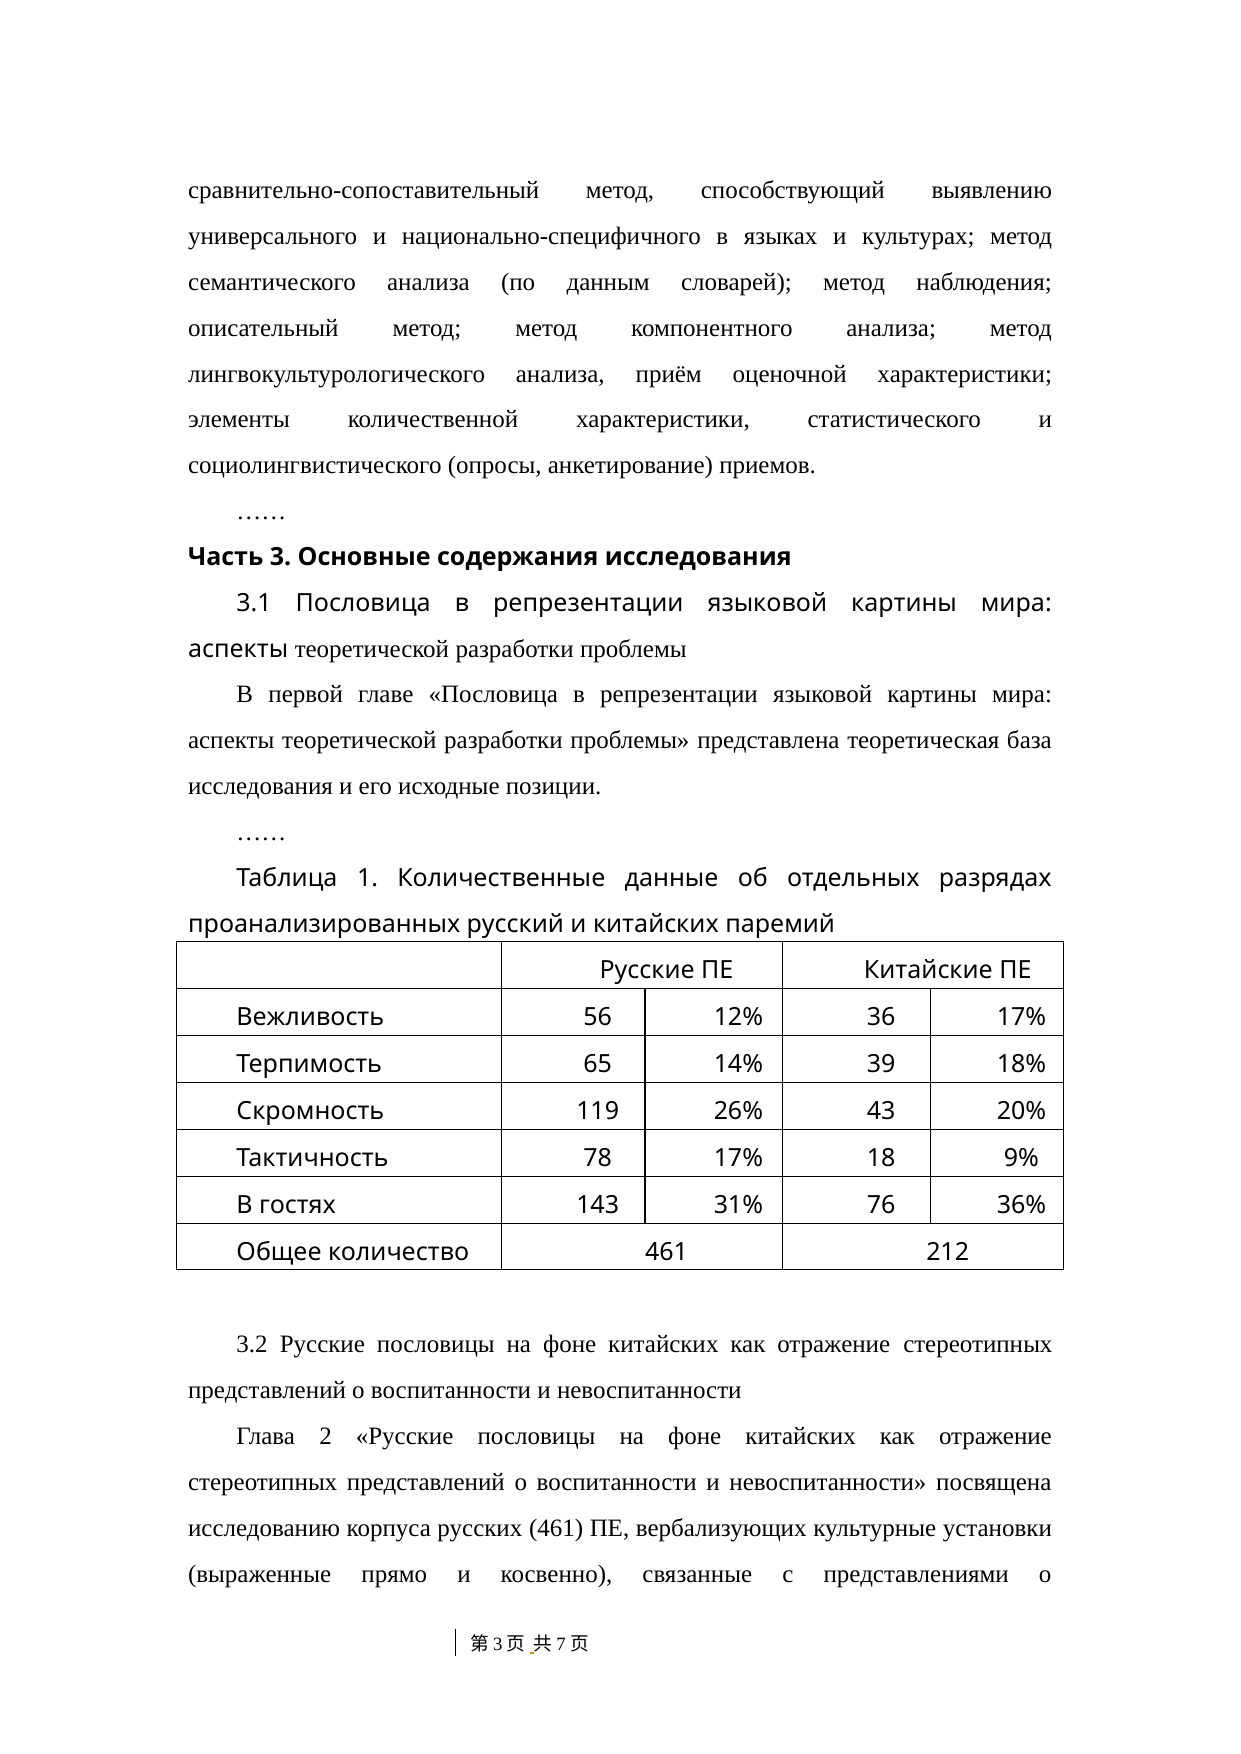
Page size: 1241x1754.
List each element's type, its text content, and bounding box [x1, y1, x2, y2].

table_cell 119 [502, 1083, 644, 1129]
table_cell 43 [783, 1083, 930, 1129]
text 3.1 Пословица в репрезентации языковой картины мира: аспекты теоретической разработки проблемы [188, 574, 1052, 666]
table_cell 212 [783, 1224, 1063, 1269]
text 3.2 Русские пословицы на фоне китайских как отражение стереотипных представлений о воспитанности и невоспитанности [188, 1316, 1052, 1408]
table_cell 18% [931, 1036, 1063, 1082]
text Часть 3. Основные содержания исследования [188, 529, 1052, 574]
table_cell 65 [502, 1036, 644, 1082]
table_cell 36 [783, 989, 930, 1035]
table_cell 56 [502, 989, 644, 1035]
table_cell В гостях [177, 1177, 501, 1222]
text …… [188, 804, 1052, 849]
table_cell 39 [783, 1036, 930, 1082]
table_cell 78 [502, 1130, 644, 1176]
table_cell Скромность [177, 1083, 501, 1129]
text В первой главе «Пословица в репрезентации языковой картины мира: аспекты теоретической разработки проблемы» представлена теоретическая база исследования и его исходные позиции. [188, 666, 1052, 804]
table_cell 143 [502, 1177, 644, 1222]
table_cell 26% [646, 1083, 782, 1129]
table_cell 17% [646, 1130, 782, 1176]
table_cell Терпимость [177, 1036, 501, 1082]
table_cell 461 [502, 1224, 782, 1269]
table_header [177, 942, 501, 988]
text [188, 1408, 1052, 1591]
table_cell 36% [931, 1177, 1063, 1222]
table_cell 31% [646, 1177, 782, 1222]
text …… [188, 483, 1052, 529]
table_cell Вежливость [177, 989, 501, 1035]
table_cell 9% [931, 1130, 1063, 1176]
table_cell 18 [783, 1130, 930, 1176]
table_cell 76 [783, 1177, 930, 1222]
table_cell Общее количество [177, 1224, 501, 1269]
table_cell 12% [646, 989, 782, 1035]
table_cell 20% [931, 1083, 1063, 1129]
table_header Китайские ПЕ [783, 942, 1063, 988]
text Таблица 1. Количественные данные об отдельных разрядах проанализированных русский и китайских паремий [188, 849, 1052, 941]
table_cell 14% [646, 1036, 782, 1082]
table_header Русские ПЕ [502, 942, 782, 988]
table_cell 17% [931, 989, 1063, 1035]
table_cell Тактичность [177, 1130, 501, 1176]
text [188, 162, 1052, 483]
